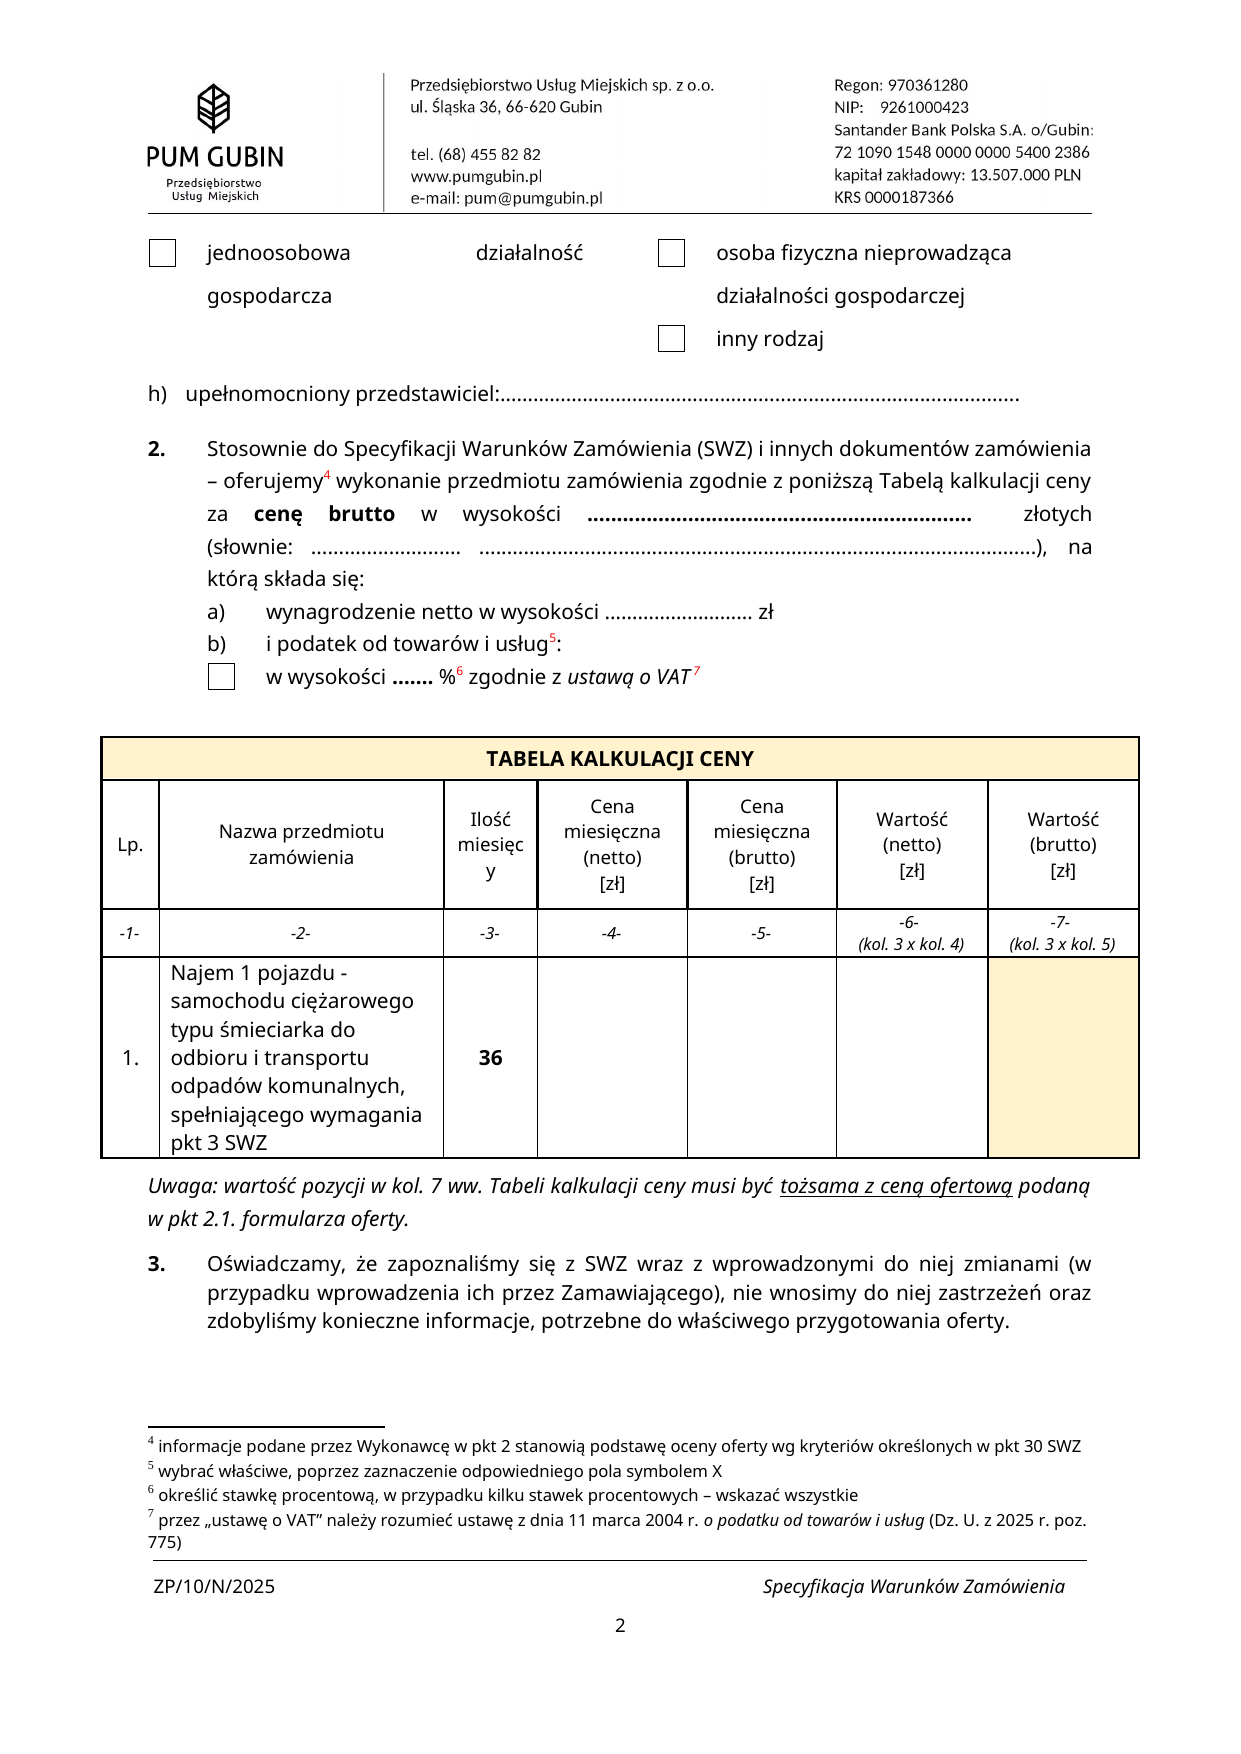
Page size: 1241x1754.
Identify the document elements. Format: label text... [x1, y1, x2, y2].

table_cell Cena miesięczna (netto) [zł] [539, 781, 686, 908]
list osoba fizyczna nieprowadząca działalności gospodarczej [657, 238, 1092, 309]
text Uwaga: wartość pozycji w kol. 7 ww. Tabeli kalkulacji ceny musi być tożsama z ceną ofertową podaną w pkt 2.1. formularza oferty. [148, 1171, 1092, 1232]
table_header Tabela kalkulacji ceny [103, 738, 1138, 778]
table_cell 36 [444, 958, 537, 1157]
table_cell Wartość (netto) [zł] [838, 781, 987, 908]
table_cell Wartość (brutto) [zł] [989, 781, 1138, 908]
table_cell 1. [103, 958, 159, 1157]
table_cell [538, 958, 687, 1157]
table_cell -6- (kol. 3 x kol. 4) [837, 910, 987, 956]
list upełnomocniony przedstawiciel:………………………………………….............................................. [148, 379, 1092, 407]
table_cell -5- [688, 910, 836, 956]
table_cell Najem 1 pojazdu - samochodu ciężarowego typu śmieciarka do odbioru i transportu odpadów komunalnych, spełniającego wymagania pkt 3 SWZ [160, 958, 443, 1157]
table_cell [989, 958, 1138, 1157]
table_cell [837, 958, 987, 1157]
list inny rodzaj [657, 324, 1092, 352]
table_cell -2- [160, 910, 443, 956]
table_cell [688, 958, 836, 1157]
list wynagrodzenie netto w wysokości ……………………… zł [207, 597, 1092, 625]
list jednoosobowa działalność gospodarcza [148, 238, 583, 309]
table_cell -3- [444, 910, 537, 956]
table_cell Ilość miesięcy [445, 781, 536, 908]
text 3. Oświadczamy, że zapoznaliśmy się z SWZ wraz z wprowadzonymi do niej zmianami (w przypadku wprowadzenia ich przez Zamawiającego), nie wnosimy do niej zastrzeżeń oraz zdobyliśmy konieczne informacje, potrzebne do właściwego przygotowania oferty. [148, 1249, 1092, 1334]
table_cell Cena miesięczna (brutto) [zł] [689, 781, 836, 908]
table_cell Lp. [103, 781, 158, 908]
table_cell Nazwa przedmiotu zamówienia [160, 781, 443, 908]
table_cell -1- [103, 910, 159, 956]
list i podatek od towarów i usług: [207, 629, 1092, 658]
text 2. Stosownie do Specyfikacji Warunków Zamówienia (SWZ) i innych dokumentów zamówienia – oferujemy wykonanie przedmiotu zamówienia zgodnie z poniższą Tabelą kalkulacji ceny za cenę brutto w wysokości ................................................................. złotych (słownie: ........................... ....................................................................................................), na którą składa się: [148, 434, 1092, 593]
text w wysokości ……. % zgodnie z ustawą o VAT [207, 662, 1092, 691]
picture [147, 73, 1093, 212]
table_cell -7- (kol. 3 x kol. 5) [989, 910, 1138, 956]
table_cell -4- [538, 910, 687, 956]
